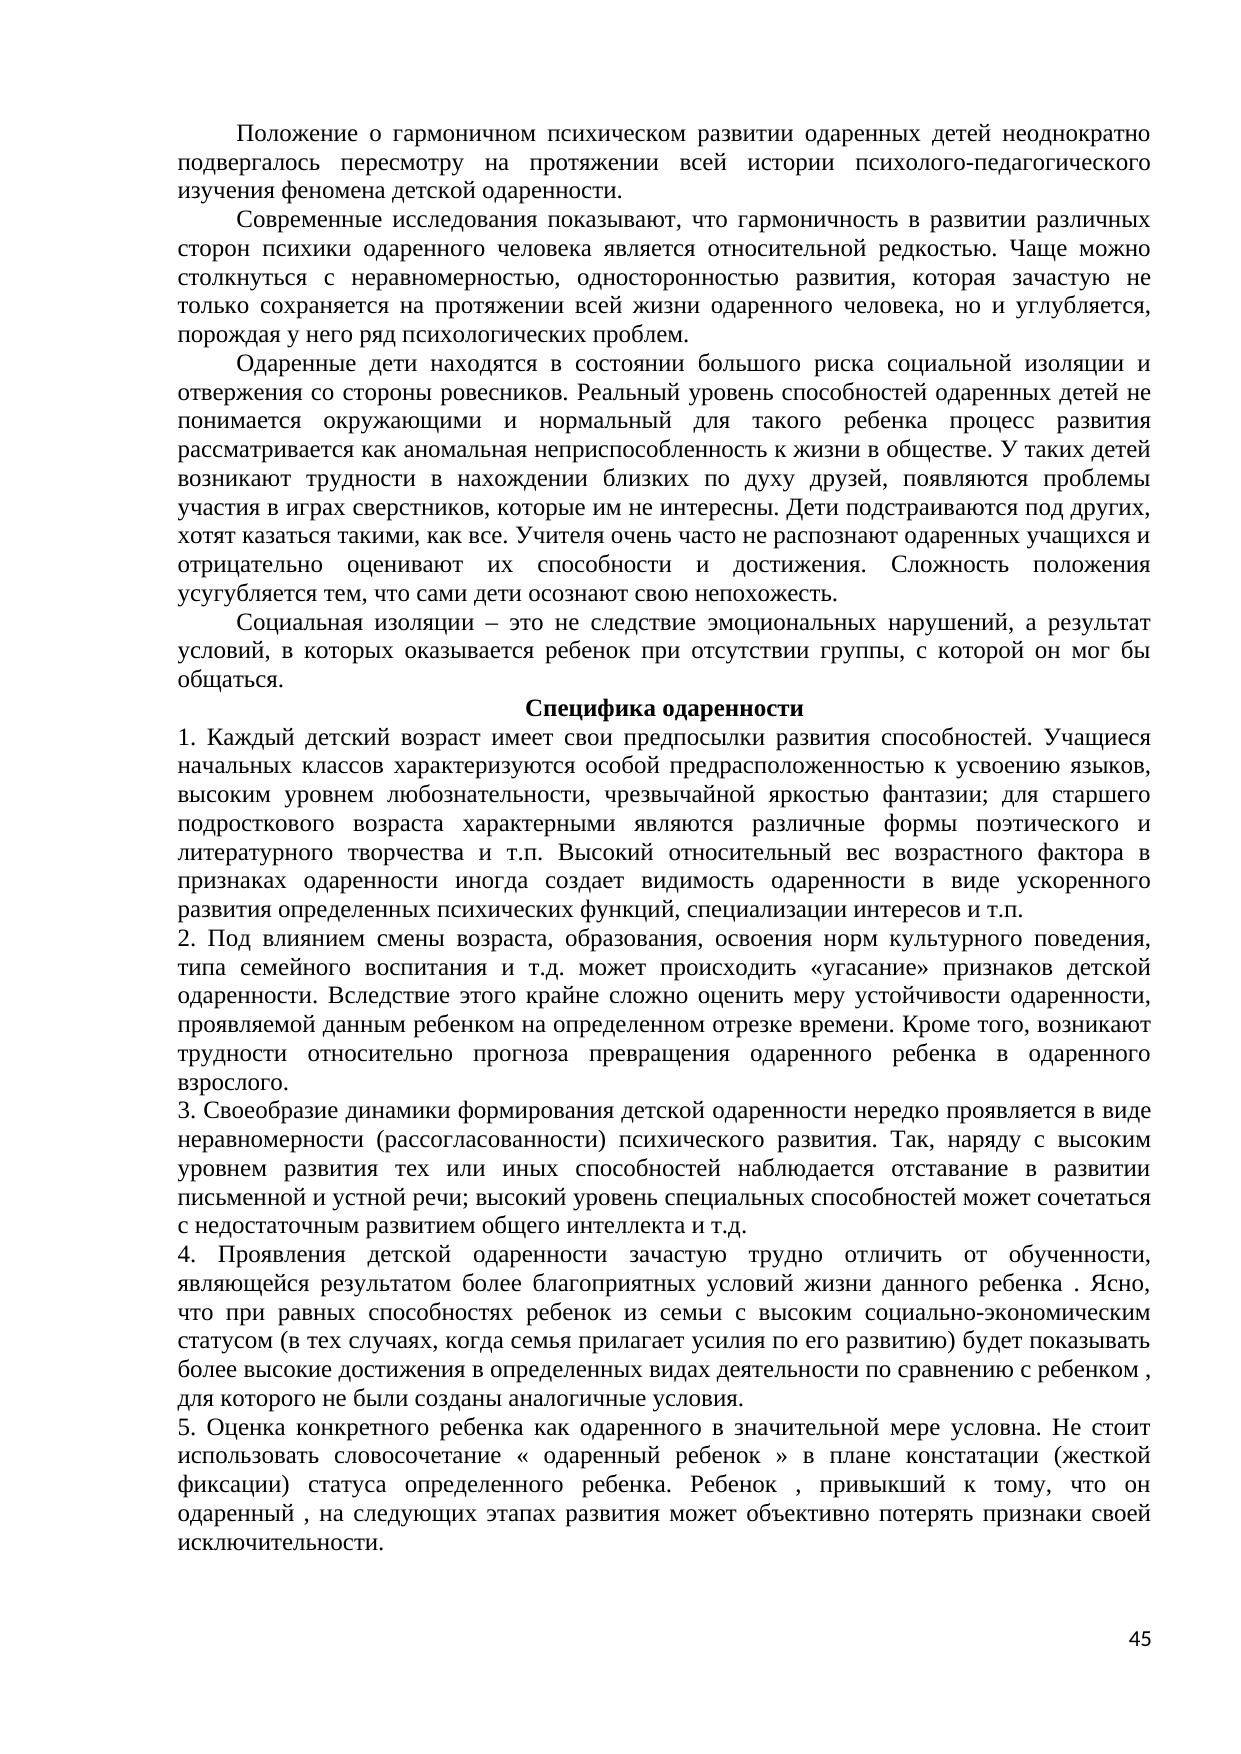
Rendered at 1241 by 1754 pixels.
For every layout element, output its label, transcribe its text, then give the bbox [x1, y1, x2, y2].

text 4. Проявления детской одаренности зачастую трудно отличить от обученности, являющейся результатом более благоприятных условий жизни данного ребенка . Ясно, что при равных способностях ребенок из семьи с высоким социально-экономическим статусом (в тех случаях, когда семья прилагает усилия по его развитию) будет показывать более высокие достижения в определенных видах деятельности по сравнению с ребенком , для которого не были созданы аналогичные условия. [177, 1239, 1152, 1412]
text Одаренные дети находятся в состоянии большого риска социальной изоляции и отвержения со стороны ровесников. Реальный уровень способностей одаренных детей не понимается окружающими и нормальный для такого ребенка процесс развития рассматривается как аномальная неприспособленность к жизни в обществе. У таких детей возникают трудности в нахождении близких по духу друзей, появляются проблемы участия в играх сверстников, которые им не интересны. Дети подстраиваются под других, хотят казаться такими, как все. Учителя очень часто не распознают одаренных учащихся и отрицательно оценивают их способности и достижения. Сложность положения усугубляется тем, что сами дети осознают свою непохожесть. [177, 348, 1152, 607]
text Положение о гармоничном психическом развитии одаренных детей неоднократно подвергалось пересмотру на протяжении всей истории психолого-педагогического изучения феномена детской одаренности. [177, 118, 1152, 204]
text Социальная изоляции – это не следствие эмоциональных нарушений, а результат условий, в которых оказывается ребенок при отсутствии группы, с которой он мог бы общаться. [177, 607, 1152, 693]
text 3. Своеобразие динамики формирования детской одаренности нередко проявляется в виде неравномерности (рассогласованности) психического развития. Так, наряду с высоким уровнем развития тех или иных способностей наблюдается отставание в развитии письменной и устной речи; высокий уровень специальных способностей может сочетаться с недостаточным развитием общего интеллекта и т.д. [177, 1096, 1152, 1239]
text 1. Каждый детский возраст имеет свои предпосылки развития способностей. Учащиеся начальных классов характеризуются особой предрасположенностью к усвоению языков, высоким уровнем любознательности, чрезвычайной яркостью фантазии; для старшего подросткового возраста характерными являются различные формы поэтического и литературного творчества и т.п. Высокий относительный вес возрастного фактора в признаках одаренности иногда создает видимость одаренности в виде ускоренного развития определенных психических функций, специализации интересов и т.п. [177, 722, 1152, 923]
text 5. Оценка конкретного ребенка как одаренного в значительной мере условна. Не стоит использовать словосочетание « одаренный ребенок » в плане констатации (жесткой фиксации) статуса определенного ребенка. Ребенок , привыкший к тому, что он одаренный , на следующих этапах развития может объективно потерять признаки своей исключительности. [177, 1412, 1152, 1556]
text 2. Под влиянием смены возраста, образования, освоения норм культурного поведения, типа семейного воспитания и т.д. может происходить «угасание» признаков детской одаренности. Вследствие этого крайне сложно оценить меру устойчивости одаренности, проявляемой данным ребенком на определенном отрезке времени. Кроме того, возникают трудности относительно прогноза превращения одаренного ребенка в одаренного взрослого. [177, 923, 1152, 1096]
text Современные исследования показывают, что гармоничность в развитии различных сторон психики одаренного человека является относительной редкостью. Чаще можно столкнуться с неравномерностью, односторонностью развития, которая зачастую не только сохраняется на протяжении всей жизни одаренного человека, но и углубляется, порождая у него ряд психологических проблем. [177, 204, 1152, 348]
text Специфика одаренности [177, 693, 1152, 722]
